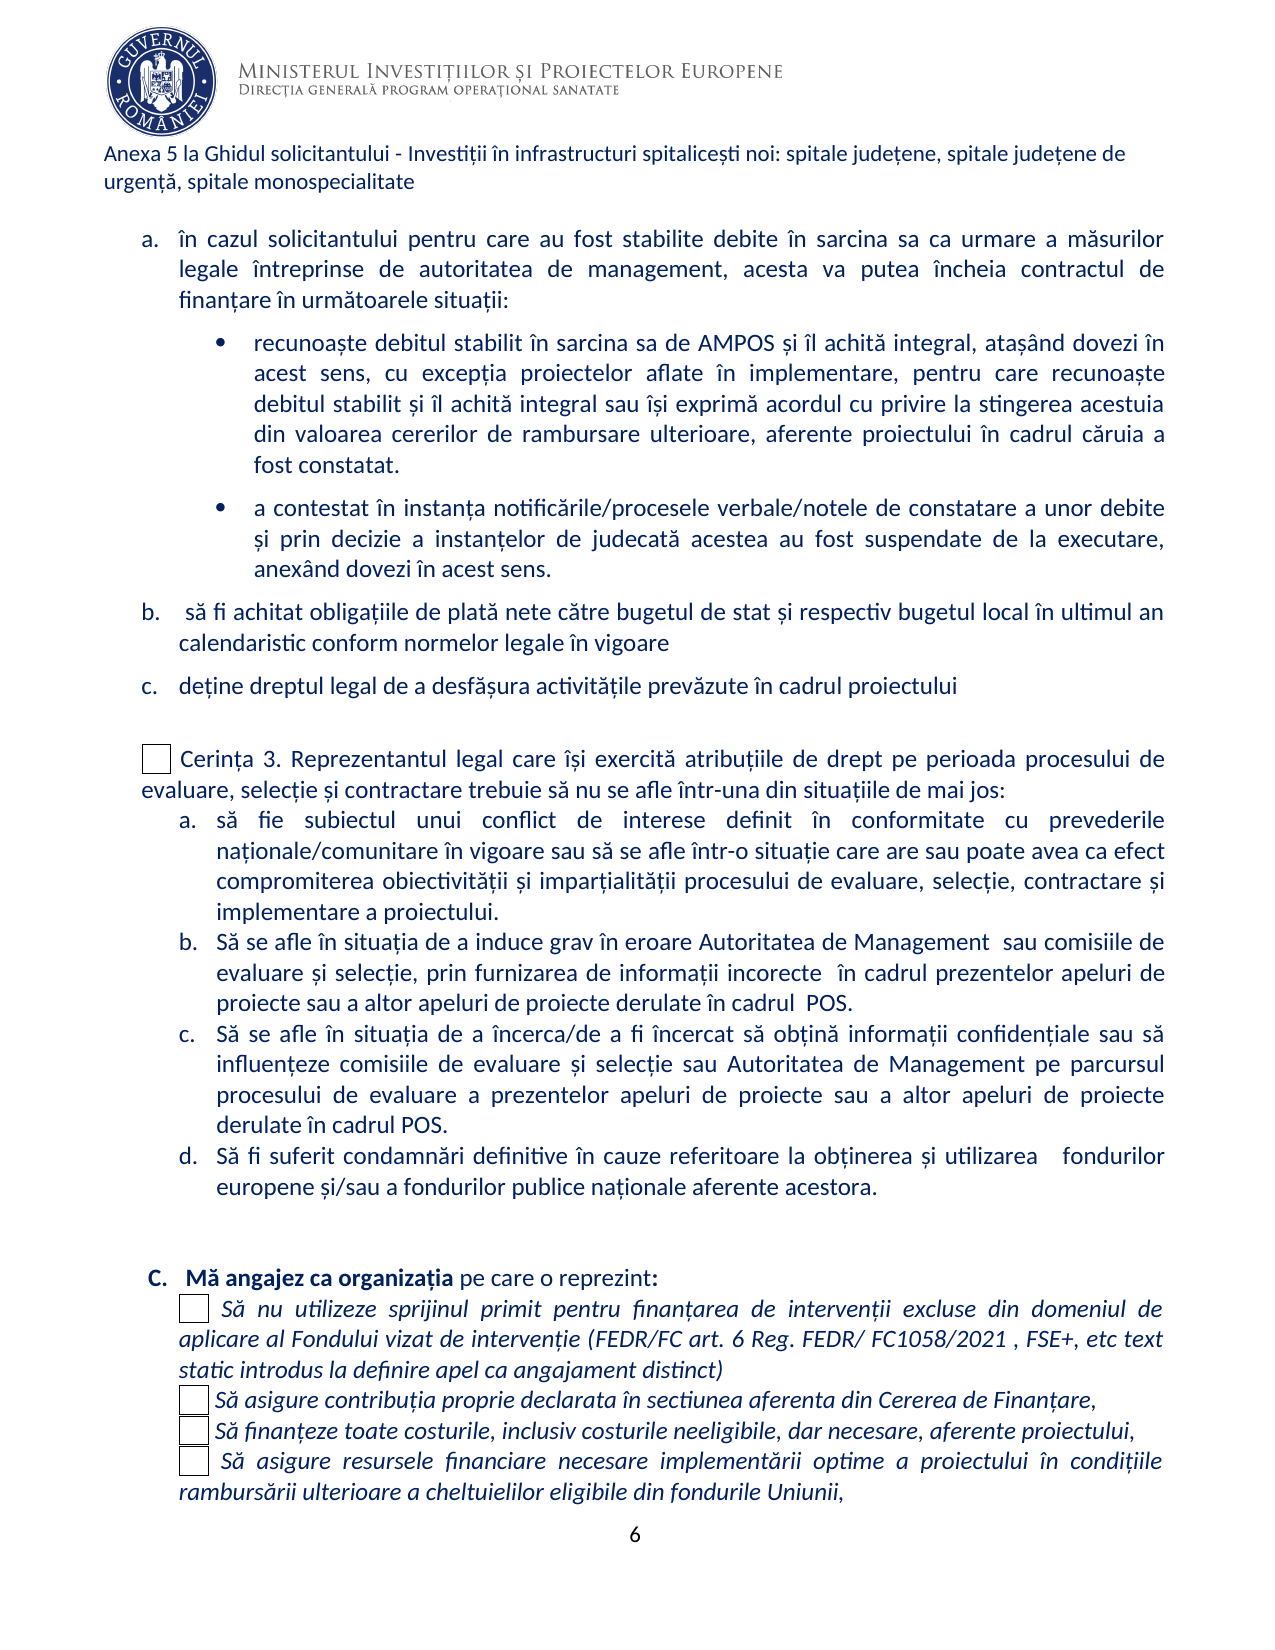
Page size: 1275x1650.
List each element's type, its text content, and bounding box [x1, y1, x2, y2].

list Să fi suferit condamnări definitive în cauze referitoare la obținerea și utilizarea fondurilor europene și/sau a fondurilor publice naționale aferente acestora. [178, 1140, 1167, 1201]
list Să asigure resursele financiare necesare implementării optime a proiectului în condițiile rambursării ulterioare a cheltuielilor eligibile din fondurile Uniunii, [178, 1445, 1167, 1506]
list în cazul solicitantului pentru care au fost stabilite debite în sarcina sa ca urmare a măsurilor legale întreprinse de autoritatea de management, acesta va putea încheia contractul de finanțare în următoarele situații: [141, 223, 1167, 314]
list Cerința 3. Reprezentantul legal care își exercită atribuțiile de drept pe perioada procesului de evaluare, selecție și contractare trebuie să nu se afle într-una din situațiile de mai jos: [141, 743, 1167, 804]
list Mă angajez ca organizația pe care o reprezint: [148, 1262, 1167, 1293]
list a contestat în instanța notificările/procesele verbale/notele de constatare a unor debite și prin decizie a instanțelor de judecată acestea au fost suspendate de la executare, anexând dovezi în acest sens. [216, 492, 1167, 584]
list Să asigure contribuţia proprie declarata în sectiunea aferenta din Cererea de Finanțare, [178, 1384, 1167, 1415]
list Să finanţeze toate costurile, inclusiv costurile neeligibile, dar necesare, aferente proiectului, [178, 1415, 1167, 1445]
list să fie subiectul unui conflict de interese definit în conformitate cu prevederile naționale/comunitare în vigoare sau să se afle într-o situație care are sau poate avea ca efect compromiterea obiectivității și imparțialității procesului de evaluare, selecție, contractare și implementare a proiectului. [178, 804, 1167, 926]
list Să se afle în situația de a încerca/de a fi încercat să obțină informații confidențiale sau să influențeze comisiile de evaluare și selecție sau Autoritatea de Management pe parcursul procesului de evaluare a prezentelor apeluri de proiecte sau a altor apeluri de proiecte derulate în cadrul POS. [178, 1018, 1167, 1140]
list Să se afle în situația de a induce grav în eroare Autoritatea de Management sau comisiile de evaluare și selecție, prin furnizarea de informații incorecte în cadrul prezentelor apeluri de proiecte sau a altor apeluri de proiecte derulate în cadrul POS. [178, 926, 1167, 1018]
list Să nu utilizeze sprijinul primit pentru finanțarea de intervenții excluse din domeniul de aplicare al Fondului vizat de intervenție (FEDR/FC art. 6 Reg. FEDR/ FC1058/2021 , FSE+, etc text static introdus la definire apel ca angajament distinct) [178, 1293, 1167, 1384]
picture [103, 23, 807, 139]
list să fi achitat obligațiile de plată nete către bugetul de stat și respectiv bugetul local în ultimul an calendaristic conform normelor legale în vigoare [141, 596, 1167, 657]
list recunoaște debitul stabilit în sarcina sa de AMPOS și îl achită integral, atașând dovezi în acest sens, cu excepția proiectelor aflate în implementare, pentru care recunoaște debitul stabilit și îl achită integral sau își exprimă acordul cu privire la stingerea acestuia din valoarea cererilor de rambursare ulterioare, aferente proiectului în cadrul căruia a fost constatat. [216, 327, 1167, 480]
list deține dreptul legal de a desfășura activitățile prevăzute în cadrul proiectului [141, 670, 1167, 700]
